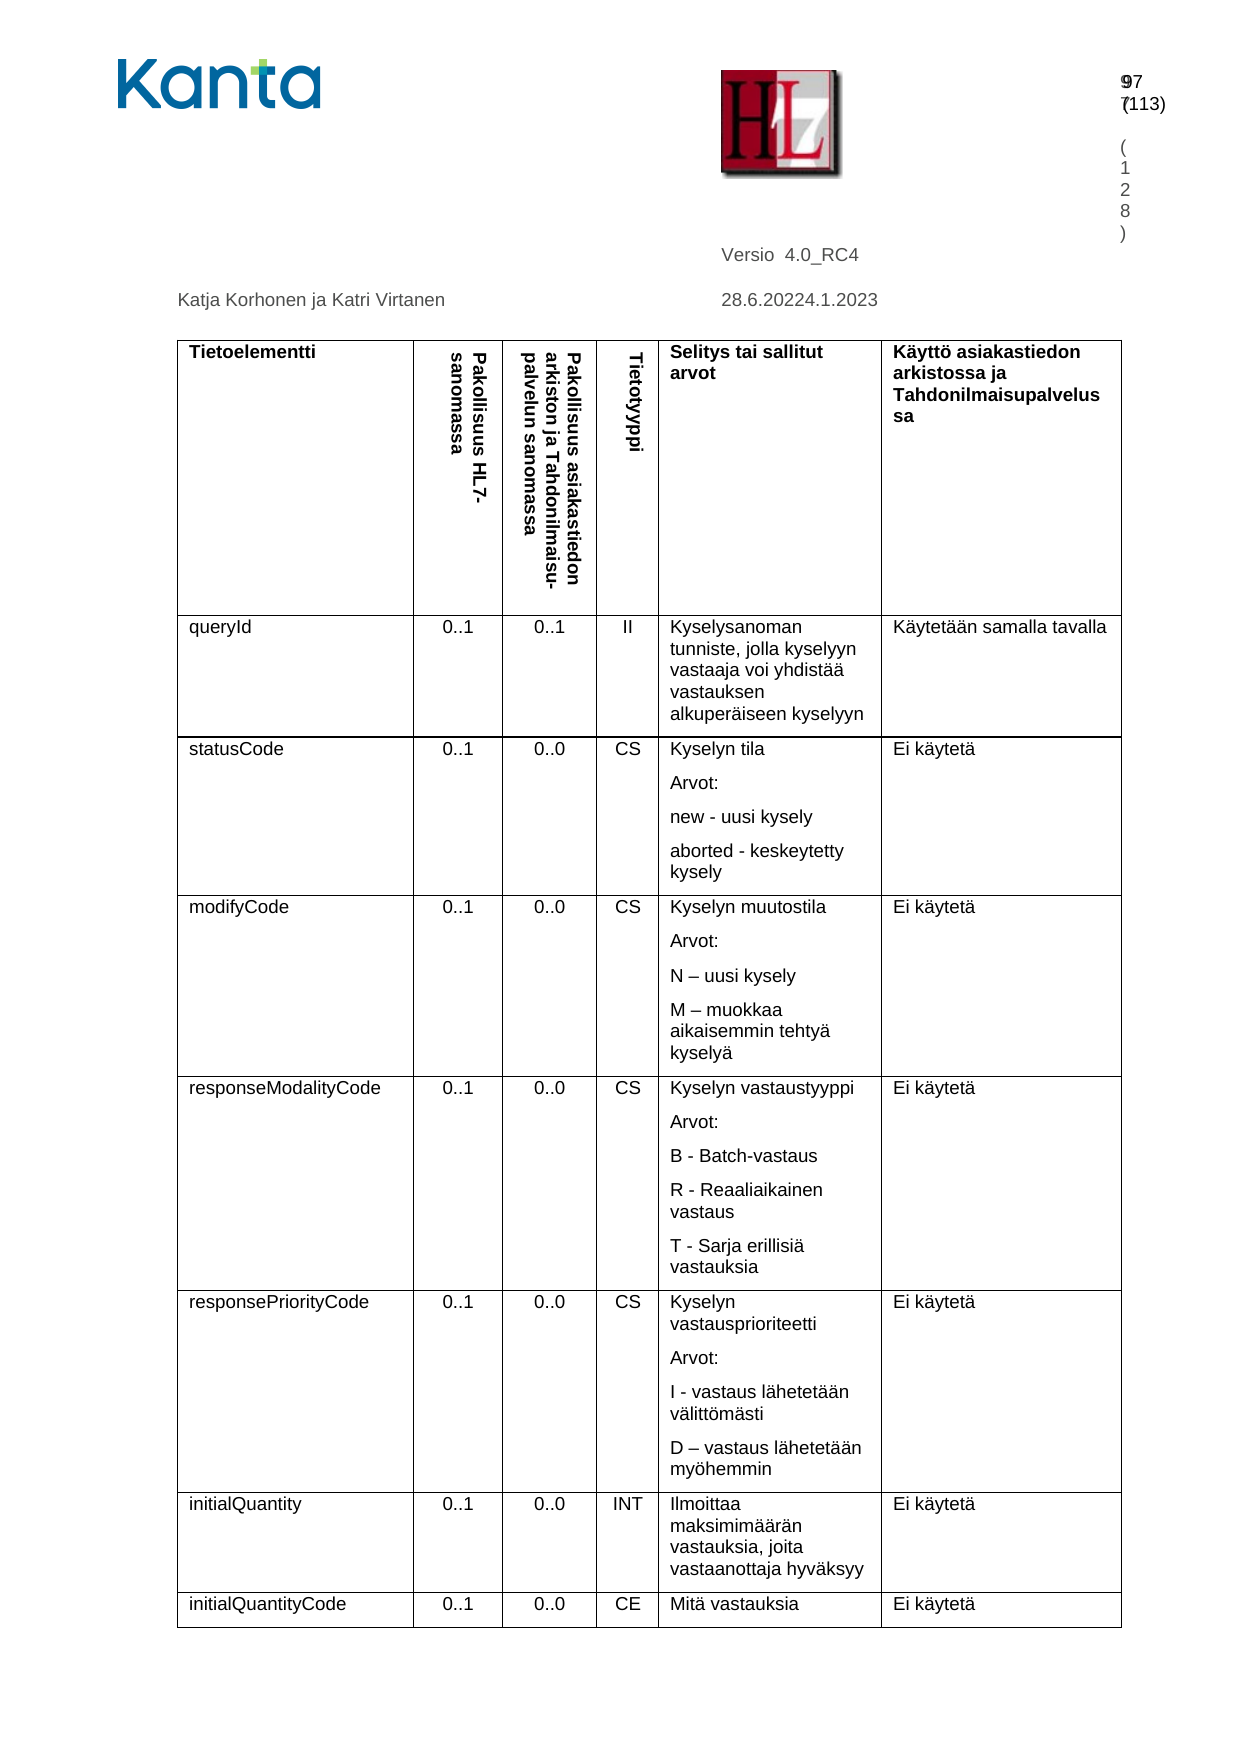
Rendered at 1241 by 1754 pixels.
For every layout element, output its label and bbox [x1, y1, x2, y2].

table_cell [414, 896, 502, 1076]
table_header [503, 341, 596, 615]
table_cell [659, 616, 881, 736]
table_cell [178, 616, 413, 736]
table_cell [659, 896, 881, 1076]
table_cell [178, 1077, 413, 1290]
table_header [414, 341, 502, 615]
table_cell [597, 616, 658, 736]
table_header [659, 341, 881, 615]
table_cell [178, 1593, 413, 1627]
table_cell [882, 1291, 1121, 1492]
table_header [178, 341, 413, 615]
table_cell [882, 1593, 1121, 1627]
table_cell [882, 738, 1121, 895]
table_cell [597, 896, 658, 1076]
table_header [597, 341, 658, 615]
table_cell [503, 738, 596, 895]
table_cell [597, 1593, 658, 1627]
picture [118, 59, 321, 109]
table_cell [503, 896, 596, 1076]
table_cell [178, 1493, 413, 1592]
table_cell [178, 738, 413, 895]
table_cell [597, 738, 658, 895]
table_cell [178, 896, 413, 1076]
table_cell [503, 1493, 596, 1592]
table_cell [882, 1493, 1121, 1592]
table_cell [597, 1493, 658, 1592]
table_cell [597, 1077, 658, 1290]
picture [721, 70, 844, 179]
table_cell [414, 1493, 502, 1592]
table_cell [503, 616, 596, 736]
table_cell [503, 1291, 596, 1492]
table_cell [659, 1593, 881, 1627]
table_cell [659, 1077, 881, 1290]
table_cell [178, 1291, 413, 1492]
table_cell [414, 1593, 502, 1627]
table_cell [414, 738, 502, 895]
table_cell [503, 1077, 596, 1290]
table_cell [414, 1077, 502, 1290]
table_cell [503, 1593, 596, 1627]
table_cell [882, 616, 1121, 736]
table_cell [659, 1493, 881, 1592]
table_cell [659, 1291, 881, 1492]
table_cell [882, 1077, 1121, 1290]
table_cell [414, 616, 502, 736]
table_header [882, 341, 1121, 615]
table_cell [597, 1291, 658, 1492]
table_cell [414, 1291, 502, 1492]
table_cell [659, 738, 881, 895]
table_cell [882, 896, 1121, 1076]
